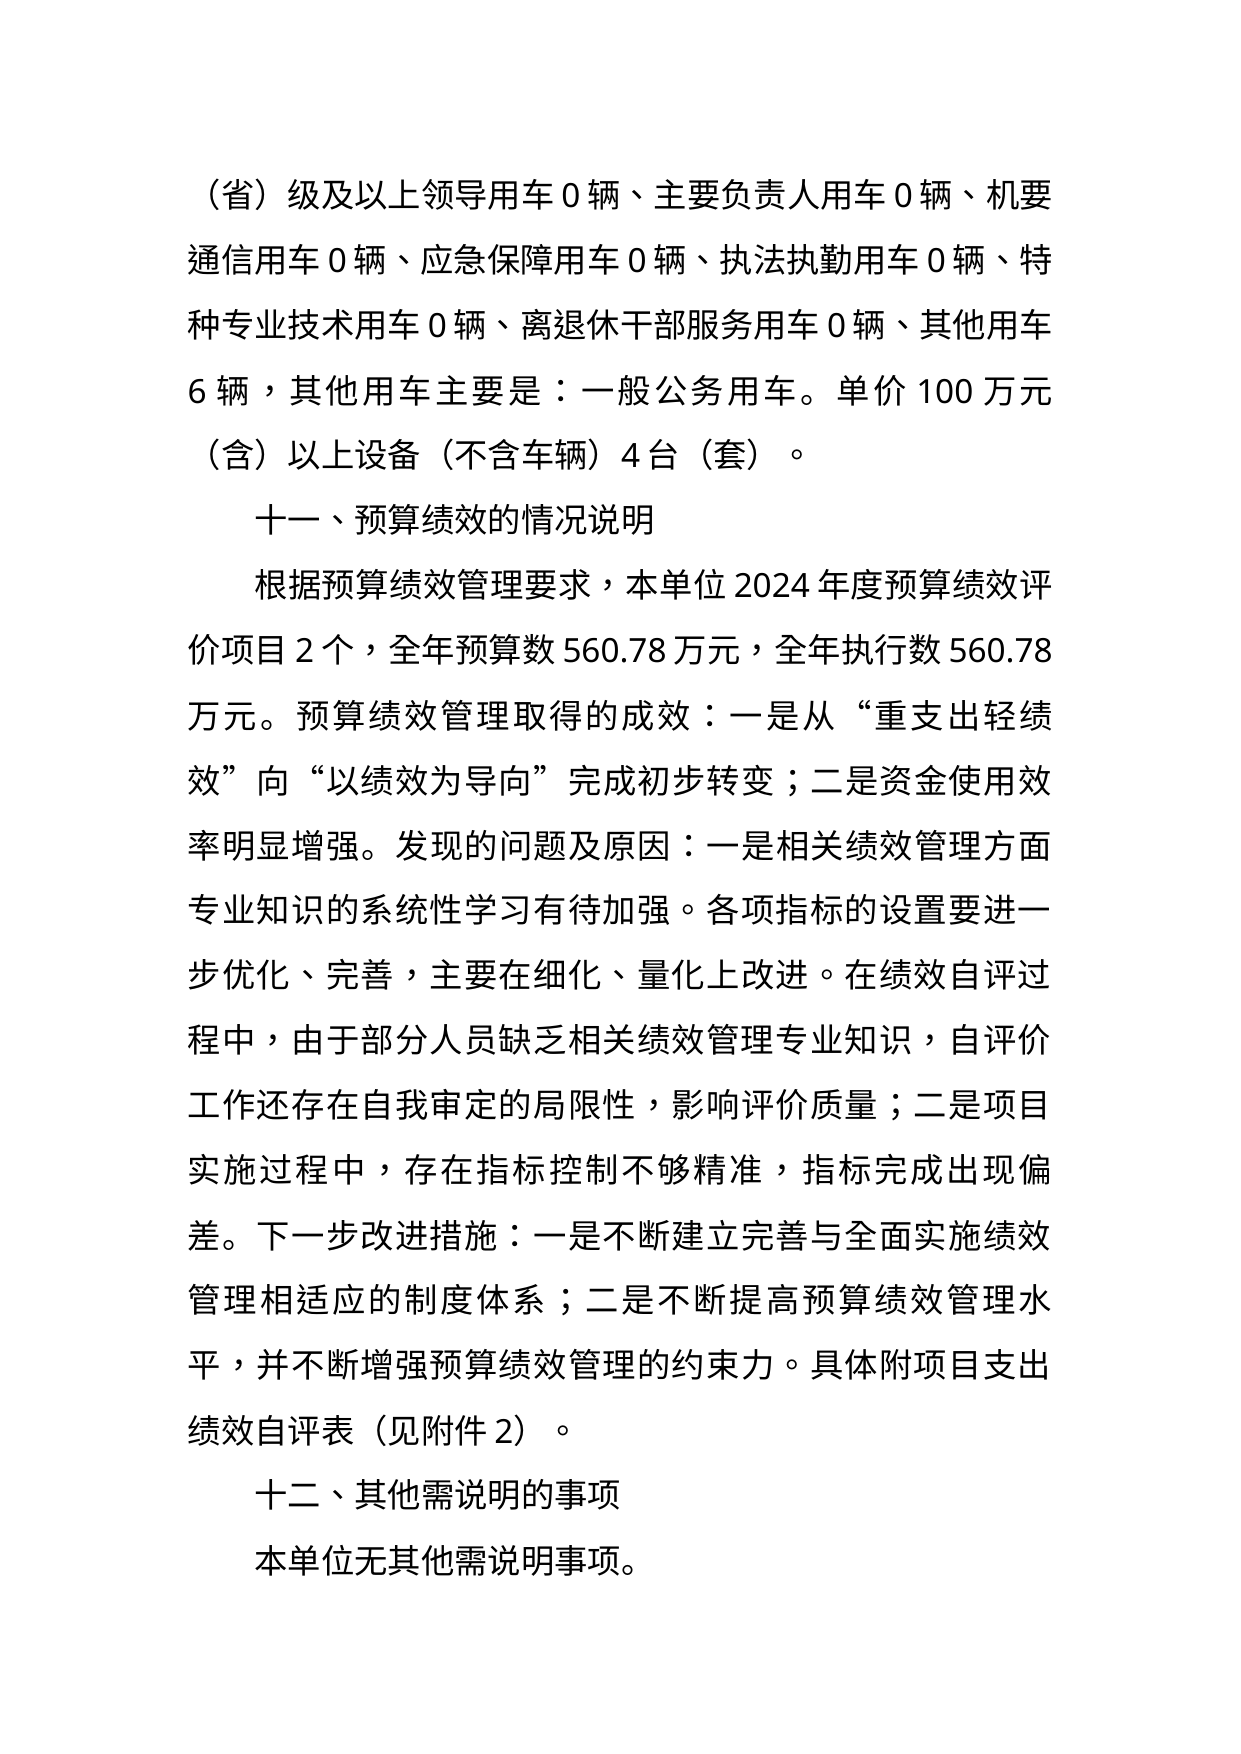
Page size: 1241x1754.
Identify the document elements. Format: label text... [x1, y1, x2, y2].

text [187, 162, 1053, 487]
text 十一、预算绩效的情况说明 [187, 487, 1053, 552]
text 根据预算绩效管理要求，本单位2024年度预算绩效评价项目2个，全年预算数560.78万元，全年执行数560.78万元。预算绩效管理取得的成效：一是从“重支出轻绩效”向“以绩效为导向”完成初步转变；二是资金使用效率明显增强。发现的问题及原因：一是相关绩效管理方面专业知识的系统性学习有待加强。各项指标的设置要进一步优化、完善，主要在细化、量化上改进。在绩效自评过程中，由于部分人员缺乏相关绩效管理专业知识，自评价工作还存在自我审定的局限性，影响评价质量；二是项目实施过程中，存在指标控制不够精准，指标完成出现偏差。下一步改进措施：一是不断建立完善与全面实施绩效管理相适应的制度体系；二是不断提高预算绩效管理水平，并不断增强预算绩效管理的约束力。具体附项目支出绩效自评表（见附件2）。 [187, 552, 1053, 1462]
text 本单位无其他需说明事项。 [187, 1527, 1053, 1592]
text 十二、其他需说明的事项 [187, 1462, 1053, 1527]
